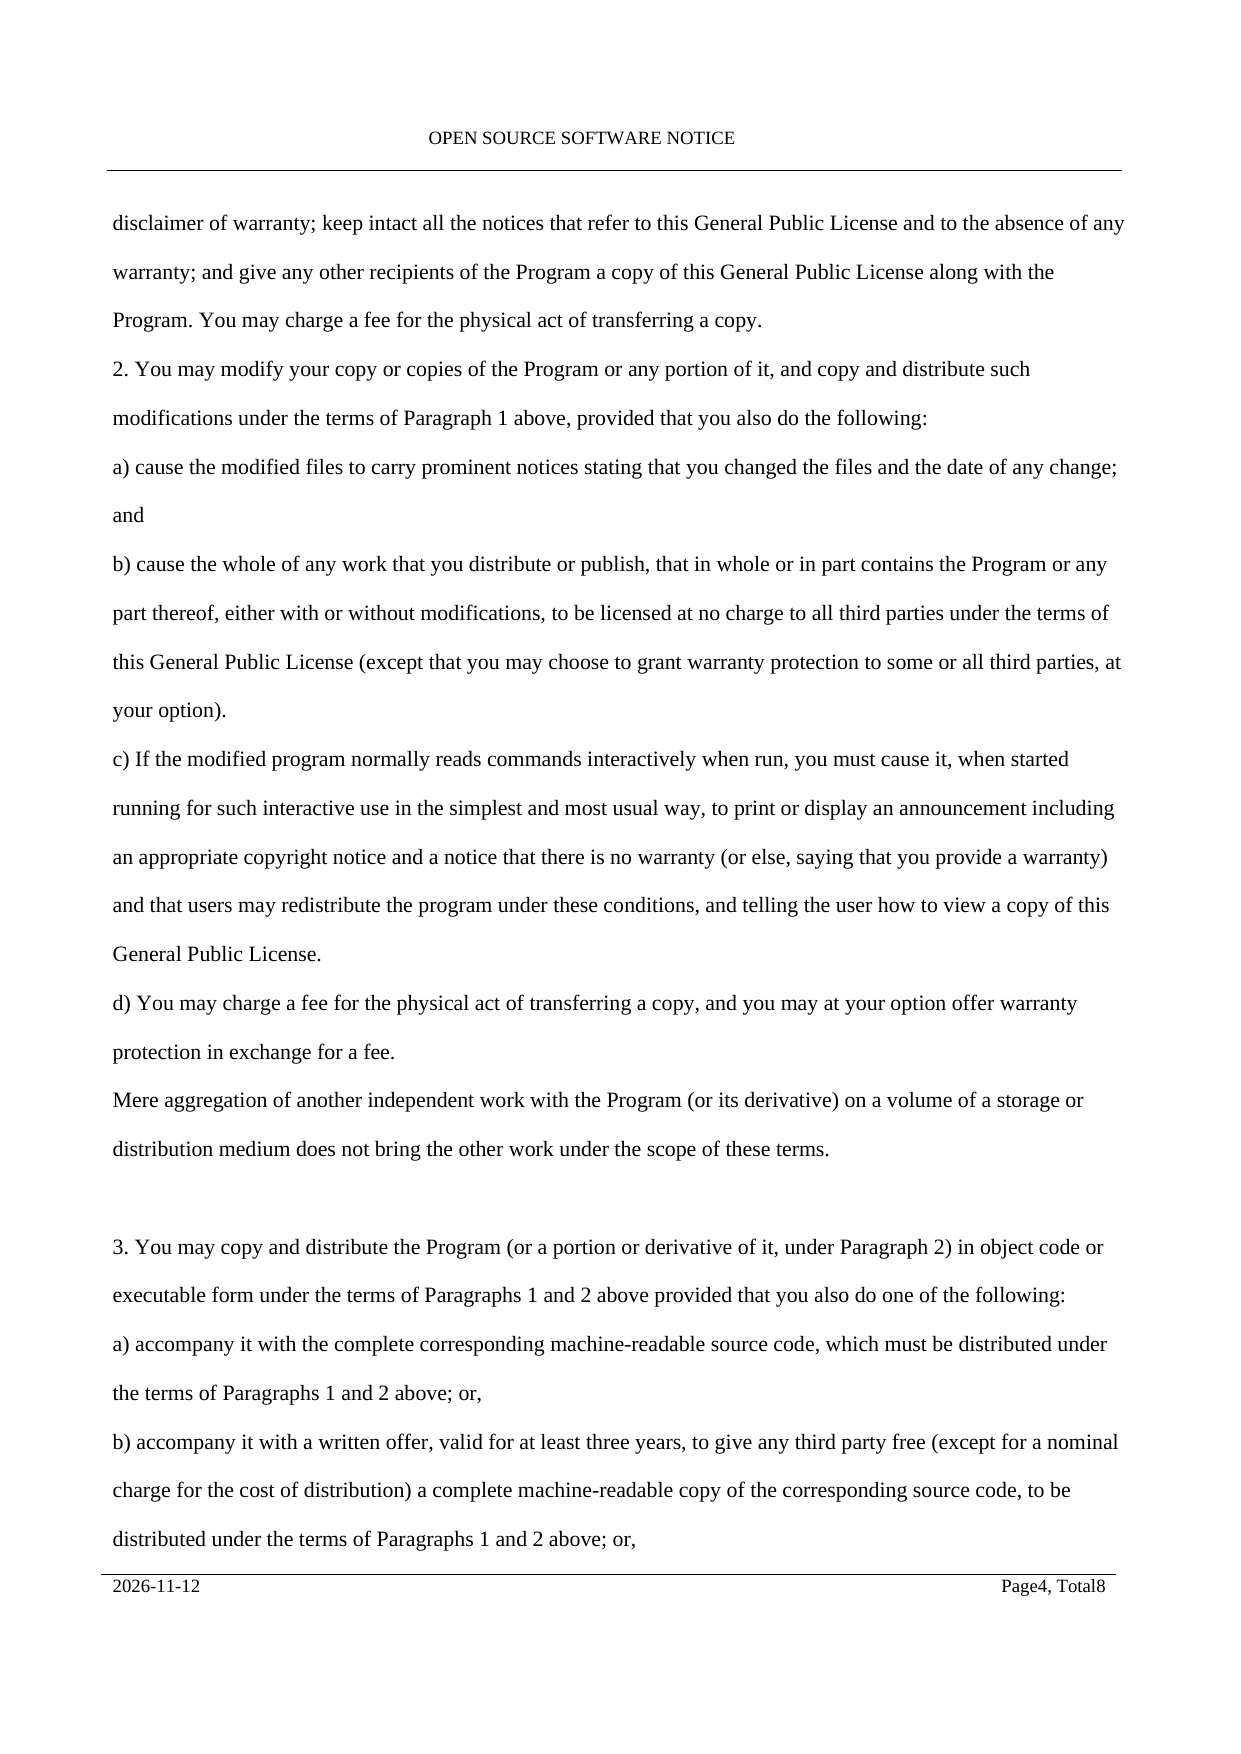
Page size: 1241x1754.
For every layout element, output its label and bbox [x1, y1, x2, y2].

text [112, 206, 1128, 1555]
